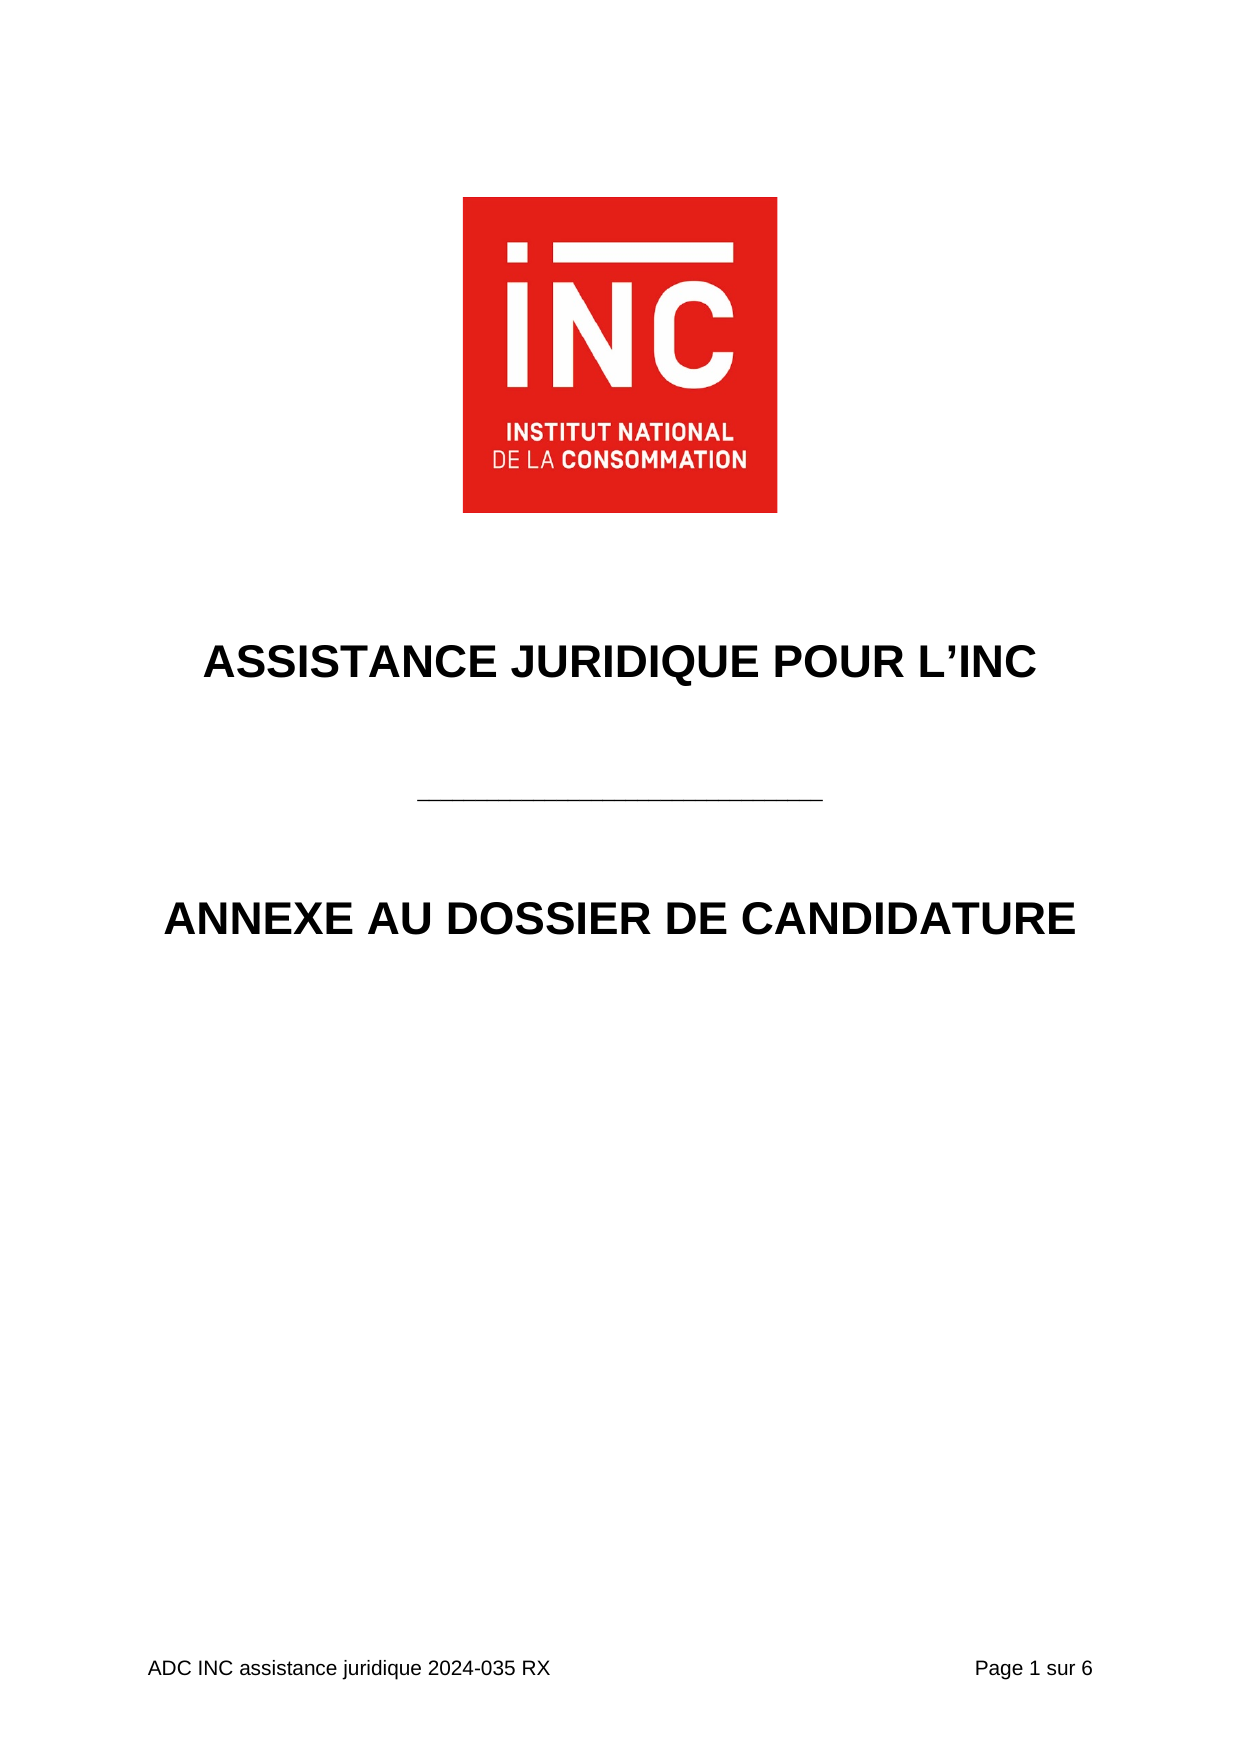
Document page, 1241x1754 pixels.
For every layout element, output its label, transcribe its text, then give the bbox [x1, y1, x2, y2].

title ASSISTANCE JURIDIQUE POUR L’INC [148, 634, 1093, 687]
picture [462, 197, 778, 513]
title ANNEXE AU DOSSIER DE CANDIDATURE [148, 892, 1093, 944]
text ___________________________________ [148, 778, 1093, 802]
